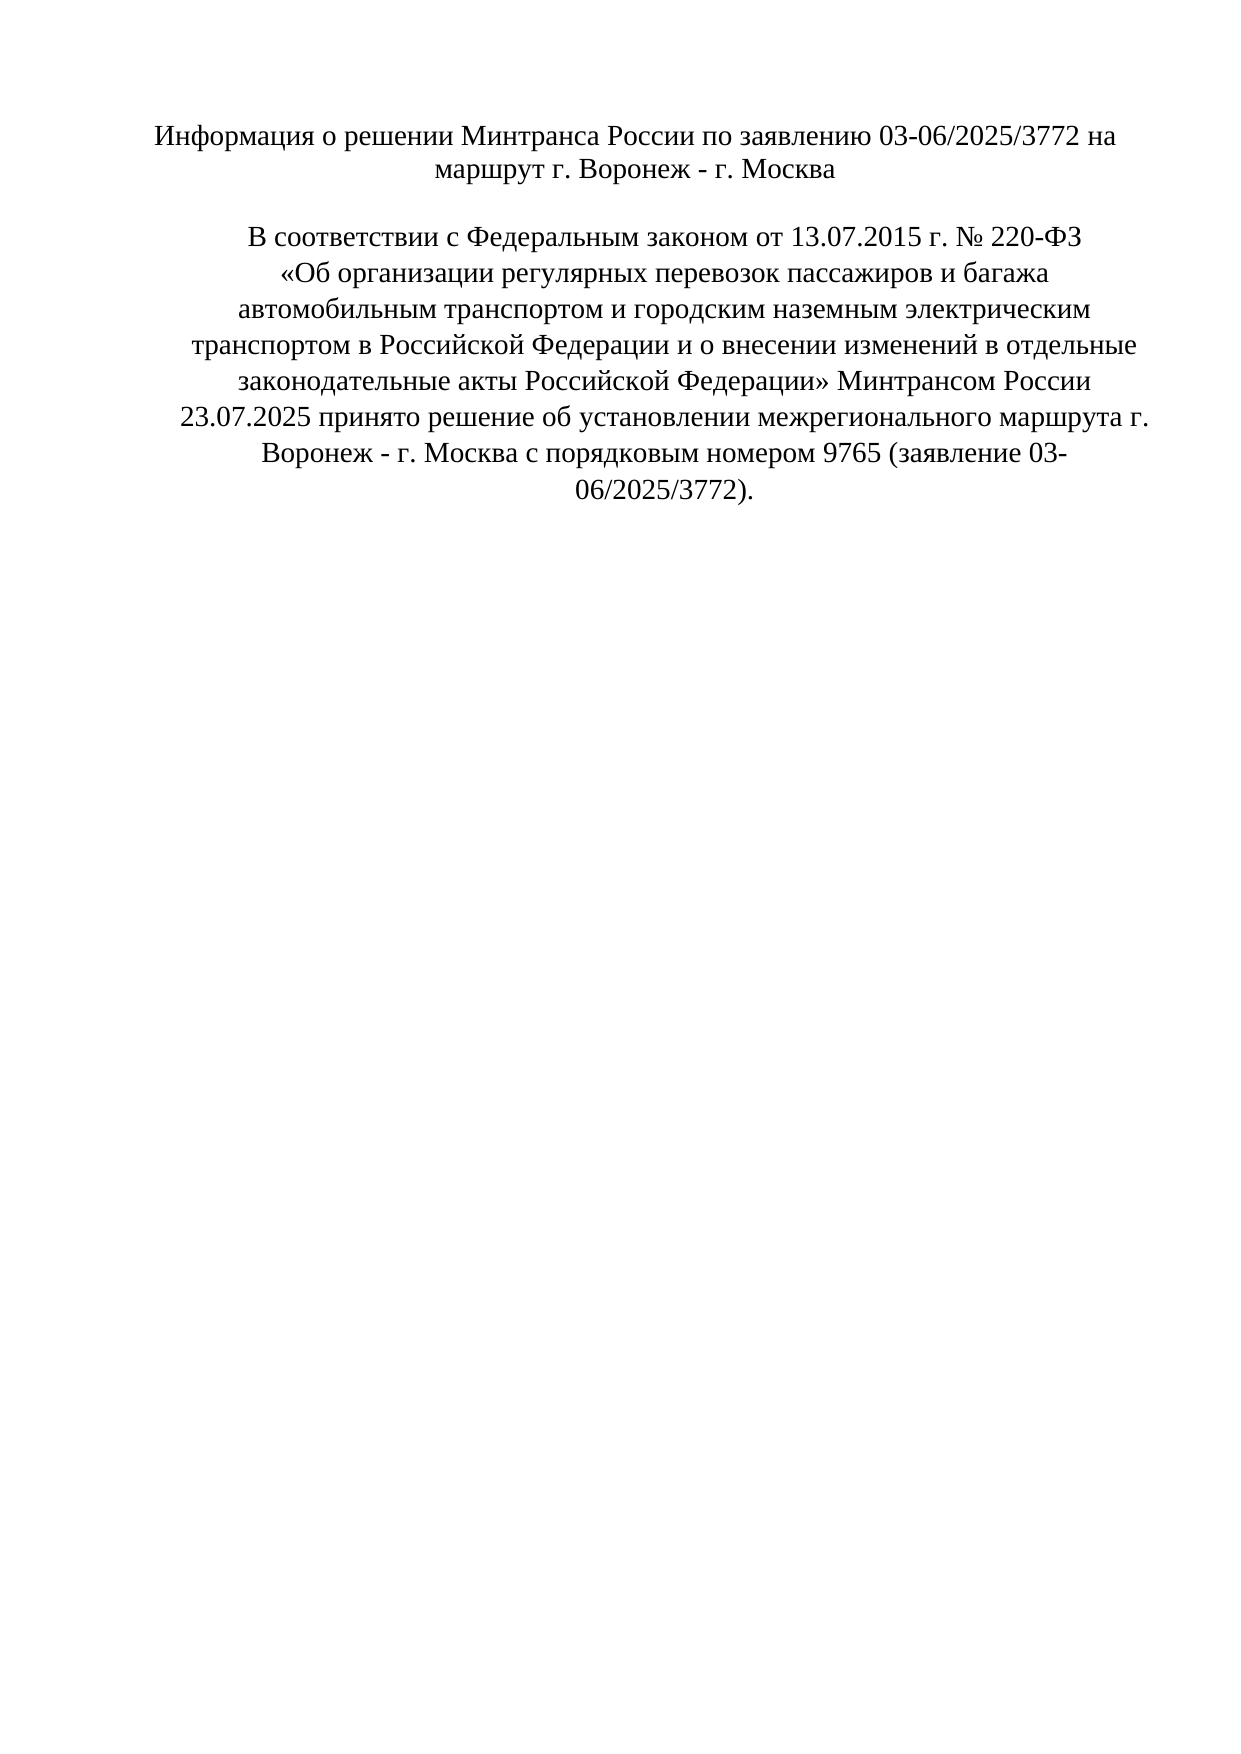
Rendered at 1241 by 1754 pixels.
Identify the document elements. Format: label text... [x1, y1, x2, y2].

text В соответствии с Федеральным законом от 13.07.2015 г. № 220-ФЗ «Об организации регулярных перевозок пассажиров и багажа автомобильным транспортом и городским наземным электрическим транспортом в Российской Федерации и о внесении изменений в отдельные законодательные акты Российской Федерации» Минтрансом России 23.07.2025 принято решение об установлении межрегионального маршрута г. Воронеж - г. Москва с порядковым номером 9765 (заявление 03-06/2025/3772). [177, 219, 1152, 505]
text Информация о решении Минтранса России по заявлению 03-06/2025/3772 на маршрут г. Воронеж - г. Москва [118, 118, 1152, 185]
